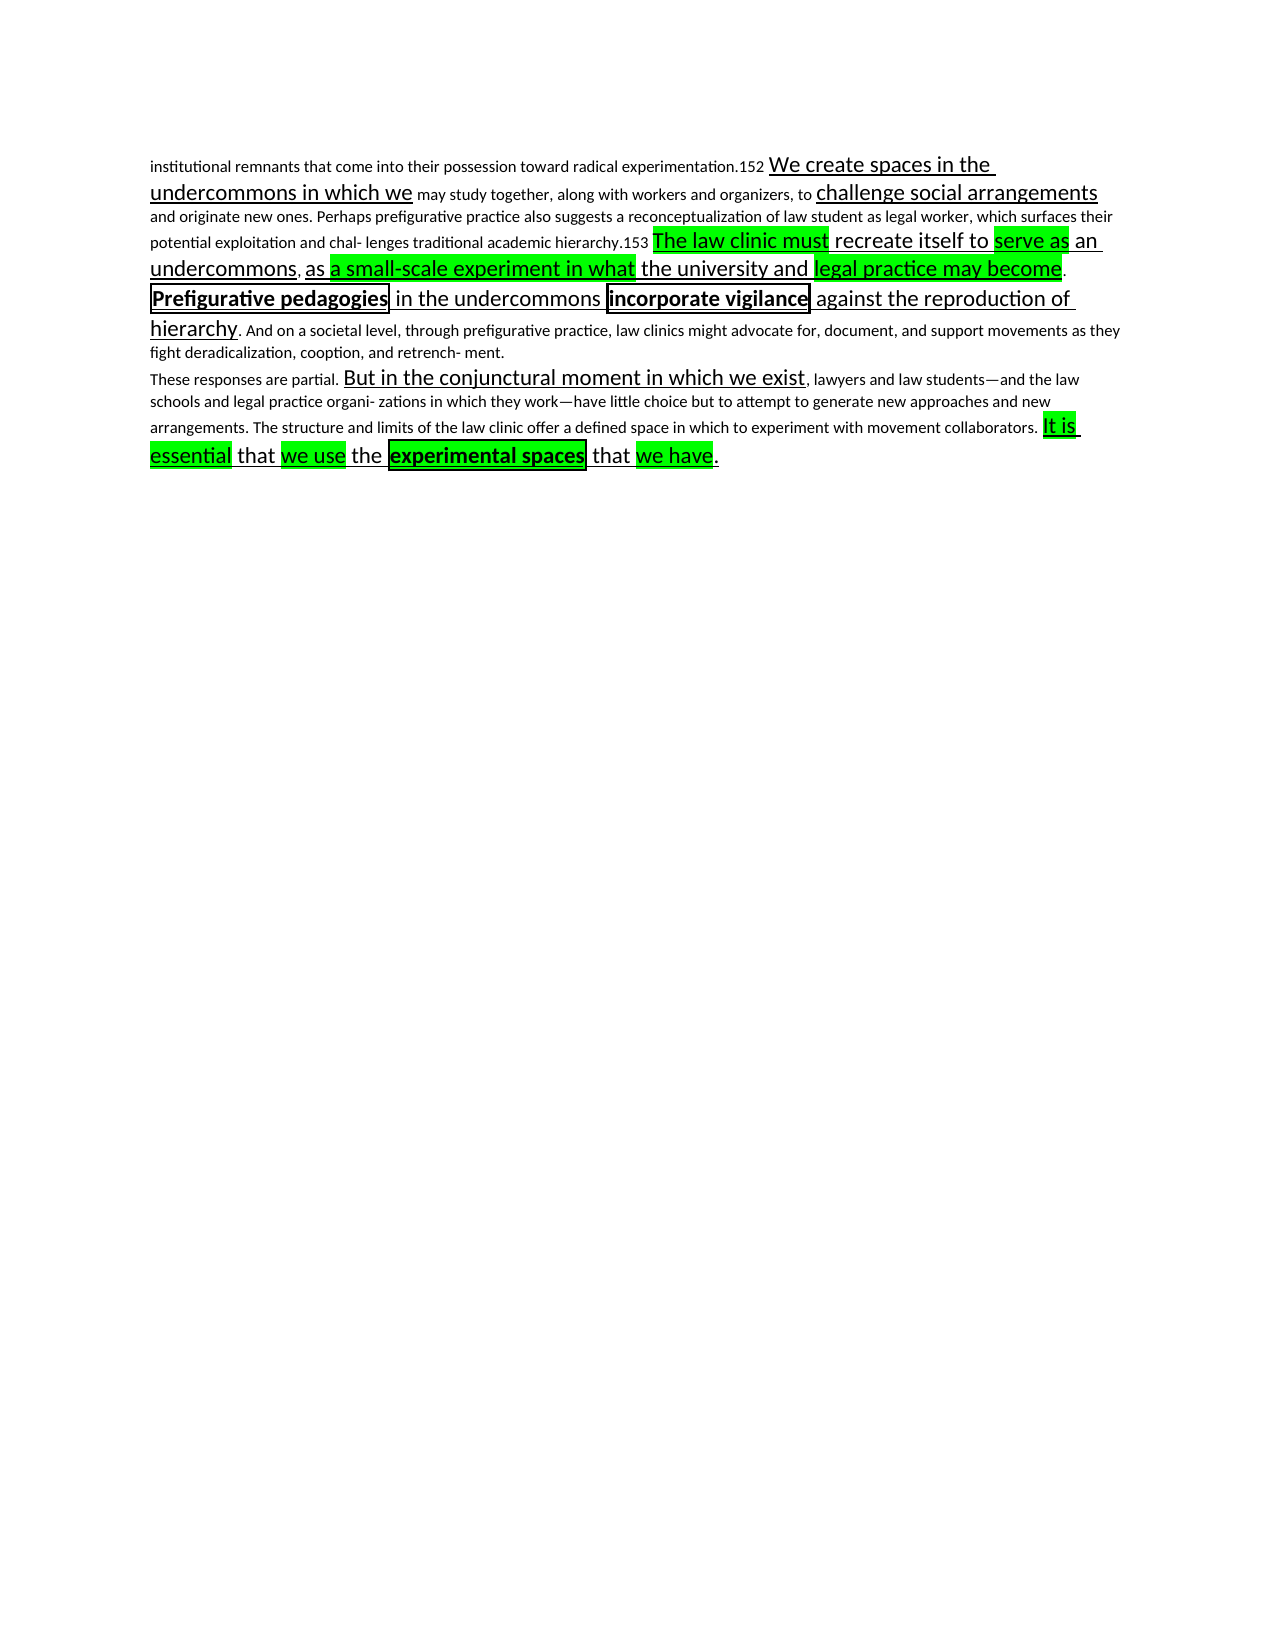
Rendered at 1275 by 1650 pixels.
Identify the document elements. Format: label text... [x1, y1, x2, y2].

text These responses are partial. But in the conjunctural moment in which we exist, lawyers and law students—and the law schools and legal practice organi- zations in which they work—have little choice but to attempt to generate new approaches and new arrangements. The structure and limits of the law clinic offer a defined space in which to experiment with movement collaborators. It is essential that we use the experimental spaces that we have. [150, 363, 1125, 471]
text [150, 150, 1125, 363]
